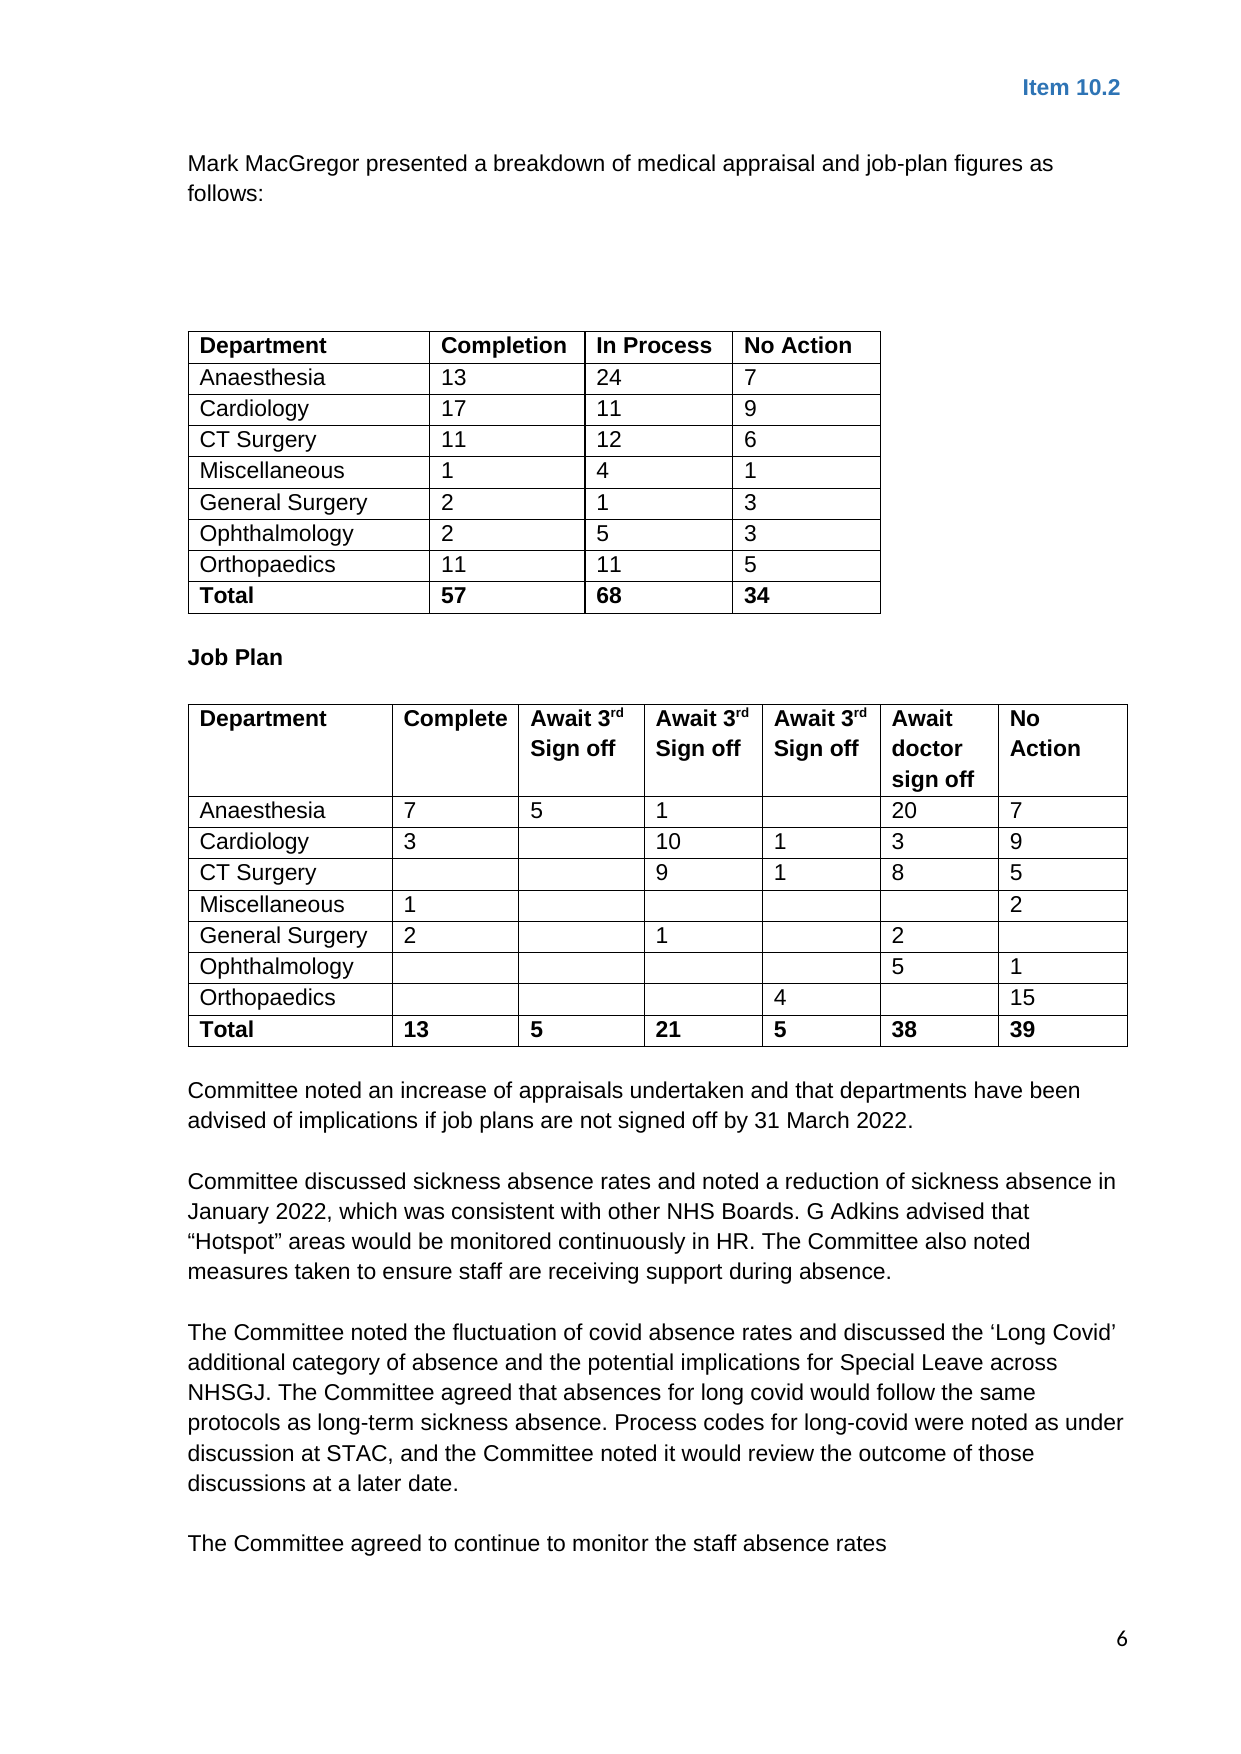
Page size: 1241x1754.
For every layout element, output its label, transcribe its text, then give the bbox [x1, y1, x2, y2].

table_cell 15 [999, 984, 1127, 1014]
table_cell Miscellaneous [189, 891, 392, 921]
table_cell 11 [586, 395, 732, 425]
table_header Await 3rd Sign off [763, 705, 880, 796]
table_header In Process [586, 332, 732, 362]
table_cell [519, 953, 644, 983]
table_cell 2 [999, 891, 1127, 921]
table_cell 1 [586, 489, 732, 519]
table_cell [763, 953, 880, 983]
table_header Await 3rd Sign off [519, 705, 644, 796]
text Committee noted an increase of appraisals undertaken and that departments have been advised of implications if job plans are not signed off by 31 March 2022. [187, 1077, 1128, 1134]
table_cell 11 [430, 551, 584, 581]
table_cell [645, 953, 762, 983]
table_cell [763, 797, 880, 827]
table_cell 1 [763, 828, 880, 858]
table_cell 3 [881, 828, 998, 858]
table_header Department [189, 332, 429, 362]
table_header Completion [430, 332, 584, 362]
table_cell 13 [430, 364, 584, 394]
table_cell [881, 891, 998, 921]
table_cell 2 [881, 922, 998, 952]
table_cell 9 [999, 828, 1127, 858]
table_header Await 3rd Sign off [645, 705, 762, 796]
table_header No Action [733, 332, 880, 362]
table_cell [763, 922, 880, 952]
table_cell 1 [645, 922, 762, 952]
table_cell 1 [645, 797, 762, 827]
table_cell [519, 922, 644, 952]
table_cell 2 [393, 922, 518, 952]
table_header Await doctor sign off [881, 705, 998, 796]
table_cell [763, 891, 880, 921]
table_cell 38 [881, 1016, 998, 1046]
table_cell 7 [733, 364, 880, 394]
table_cell 1 [430, 457, 584, 487]
table_cell 5 [999, 859, 1127, 889]
table_cell Total [189, 582, 429, 612]
table_cell General Surgery [189, 922, 392, 952]
table_cell 7 [393, 797, 518, 827]
table_cell 1 [999, 953, 1127, 983]
table_cell 1 [393, 891, 518, 921]
table_header Complete [393, 705, 518, 796]
table_cell 4 [586, 457, 732, 487]
table_cell Anaesthesia [189, 364, 429, 394]
table_cell [645, 984, 762, 1014]
table_cell General Surgery [189, 489, 429, 519]
table_cell [519, 984, 644, 1014]
table_cell 1 [763, 859, 880, 889]
table_cell Orthopaedics [189, 984, 392, 1014]
table_cell Total [189, 1016, 392, 1046]
table_cell 2 [430, 489, 584, 519]
table_cell Orthopaedics [189, 551, 429, 581]
table_cell 9 [645, 859, 762, 889]
table_cell 7 [999, 797, 1127, 827]
table_cell 5 [763, 1016, 880, 1046]
table_cell 5 [519, 797, 644, 827]
table_cell 4 [763, 984, 880, 1014]
table_cell 3 [733, 520, 880, 550]
table_cell CT Surgery [189, 859, 392, 889]
table_cell 12 [586, 426, 732, 456]
table_header Department [189, 705, 392, 796]
table_cell 5 [733, 551, 880, 581]
table_cell 6 [733, 426, 880, 456]
table_cell [519, 859, 644, 889]
table_cell 5 [881, 953, 998, 983]
table_cell 21 [645, 1016, 762, 1046]
table_cell [645, 891, 762, 921]
table_cell 17 [430, 395, 584, 425]
table_cell 13 [393, 1016, 518, 1046]
table_cell [393, 953, 518, 983]
text The Committee agreed to continue to monitor the staff absence rates [187, 1530, 1128, 1557]
table_cell 8 [881, 859, 998, 889]
table_cell 11 [430, 426, 584, 456]
text Job Plan [187, 644, 1128, 670]
table_cell 5 [586, 520, 732, 550]
table_cell [999, 922, 1127, 952]
table_cell 3 [733, 489, 880, 519]
table_cell 20 [881, 797, 998, 827]
table_cell Ophthalmology [189, 953, 392, 983]
table_header No Action [999, 705, 1127, 796]
table_cell 1 [733, 457, 880, 487]
text Committee discussed sickness absence rates and noted a reduction of sickness absence in January 2022, which was consistent with other NHS Boards. G Adkins advised that “Hotspot” areas would be monitored continuously in HR. The Committee also noted measures taken to ensure staff are receiving support during absence. [187, 1168, 1128, 1285]
table_cell [393, 984, 518, 1014]
table_cell 10 [645, 828, 762, 858]
text Mark MacGregor presented a breakdown of medical appraisal and job-plan figures as follows: [187, 150, 1128, 207]
table_cell [881, 984, 998, 1014]
table_cell CT Surgery [189, 426, 429, 456]
table_cell 9 [733, 395, 880, 425]
table_cell 24 [586, 364, 732, 394]
table_cell Cardiology [189, 828, 392, 858]
table_cell 11 [586, 551, 732, 581]
table_cell 34 [733, 582, 880, 612]
table_cell [519, 891, 644, 921]
table_cell 68 [586, 582, 732, 612]
table_cell [393, 859, 518, 889]
table_cell 3 [393, 828, 518, 858]
table_cell 57 [430, 582, 584, 612]
table_cell [519, 828, 644, 858]
table_cell Cardiology [189, 395, 429, 425]
table_cell Anaesthesia [189, 797, 392, 827]
table_cell 39 [999, 1016, 1127, 1046]
table_cell Miscellaneous [189, 457, 429, 487]
table_cell 5 [519, 1016, 644, 1046]
text The Committee noted the fluctuation of covid absence rates and discussed the ‘Long Covid’ additional category of absence and the potential implications for Special Leave across NHSGJ. The Committee agreed that absences for long covid would follow the same protocols as long-term sickness absence. Process codes for long-covid were noted as under discussion at STAC, and the Committee noted it would review the outcome of those discussions at a later date. [187, 1319, 1128, 1496]
table_cell 2 [430, 520, 584, 550]
table_cell Ophthalmology [189, 520, 429, 550]
